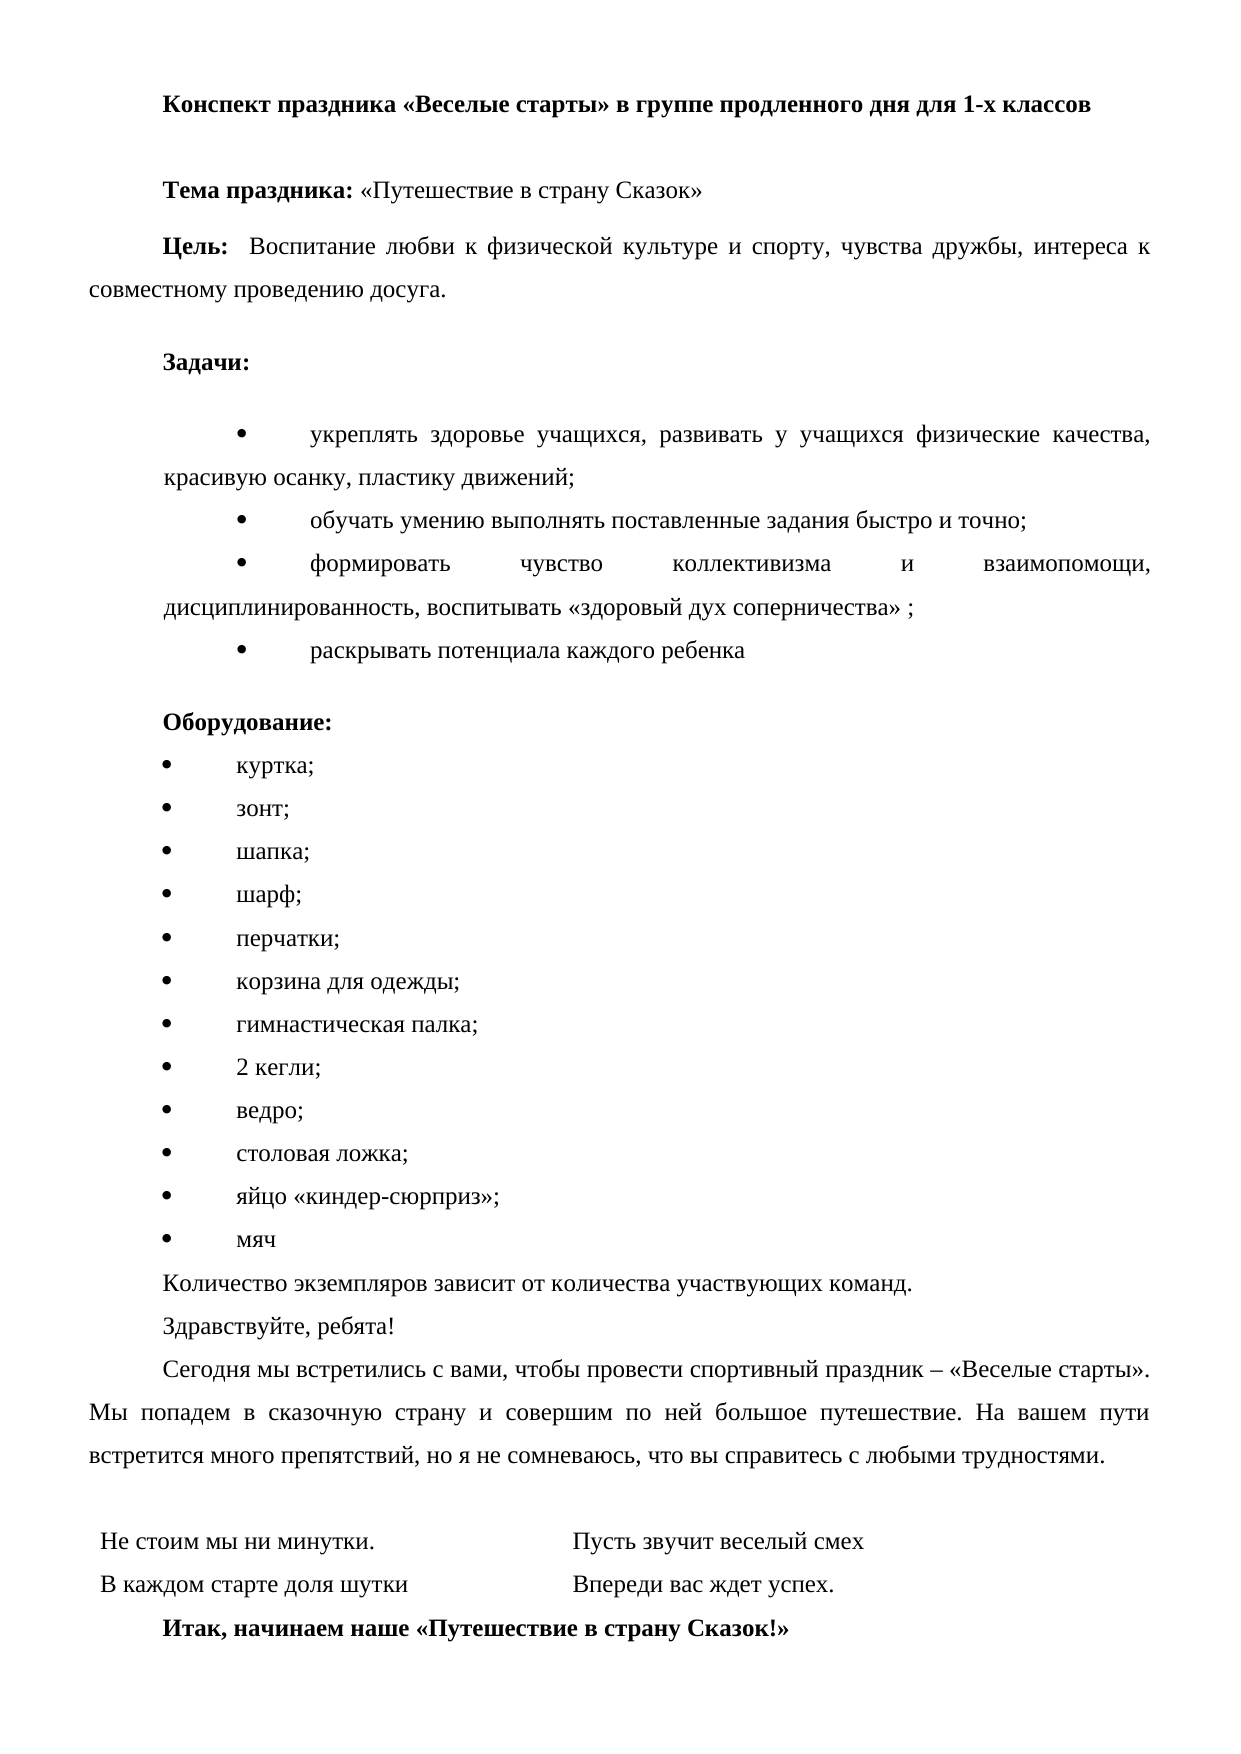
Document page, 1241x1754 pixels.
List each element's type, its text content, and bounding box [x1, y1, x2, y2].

list раскрывать потенциала каждого ребенка [164, 635, 1152, 663]
text Здравствуйте, ребята! [89, 1311, 1152, 1339]
list корзина для одежды; [89, 966, 1152, 994]
list формировать чувство коллективизма и взаимопомощи, дисциплинированность, воспитывать «здоровый дух соперничества» ; [164, 548, 1152, 620]
list куртка; [89, 750, 1152, 779]
text Тема праздника: «Путешествие в страну Сказок» [89, 175, 1152, 204]
list яйцо «киндер-сюрприз»; [89, 1181, 1152, 1210]
text Оборудование: [89, 707, 1152, 736]
table_header Пусть звучит веселый смех Впереди вас ждет успех. [576, 1526, 1074, 1613]
list укреплять здоровье учащихся, развивать у учащихся физические качества, красивую осанку, пластику движений; [164, 419, 1152, 491]
list шапка; [89, 836, 1152, 865]
table_header Не стоим мы ни минутки. В каждом старте доля шутки [104, 1526, 576, 1613]
list столовая ложка; [89, 1138, 1152, 1167]
text Конспект праздника «Веселые старты» в группе продленного дня для 1-х классов [89, 89, 1152, 117]
text Количество экземпляров зависит от количества участвующих команд. [89, 1268, 1152, 1296]
list обучать умению выполнять поставленные задания быстро и точно; [164, 505, 1152, 534]
list гимнастическая палка; [89, 1009, 1152, 1038]
list перчатки; [89, 923, 1152, 951]
text Задачи: [89, 347, 1152, 376]
list 2 кегли; [89, 1052, 1152, 1081]
text Цель: Воспитание любви к физической культуре и спорту, чувства дружбы, интереса к совместному проведению досуга. [89, 231, 1152, 303]
list зонт; [89, 793, 1152, 822]
list ведро; [89, 1095, 1152, 1124]
list шарф; [89, 879, 1152, 908]
text Итак, начинаем наше «Путешествие в страну Сказок!» [89, 1613, 1152, 1641]
list мяч [89, 1224, 1152, 1253]
text Сегодня мы встретились с вами, чтобы провести спортивный праздник – «Веселые старты». Мы попадем в сказочную страну и совершим по ней большое путешествие. На вашем пути встретится много препятствий, но я не сомневаюсь, что вы справитесь с любыми трудностями. [89, 1354, 1152, 1469]
